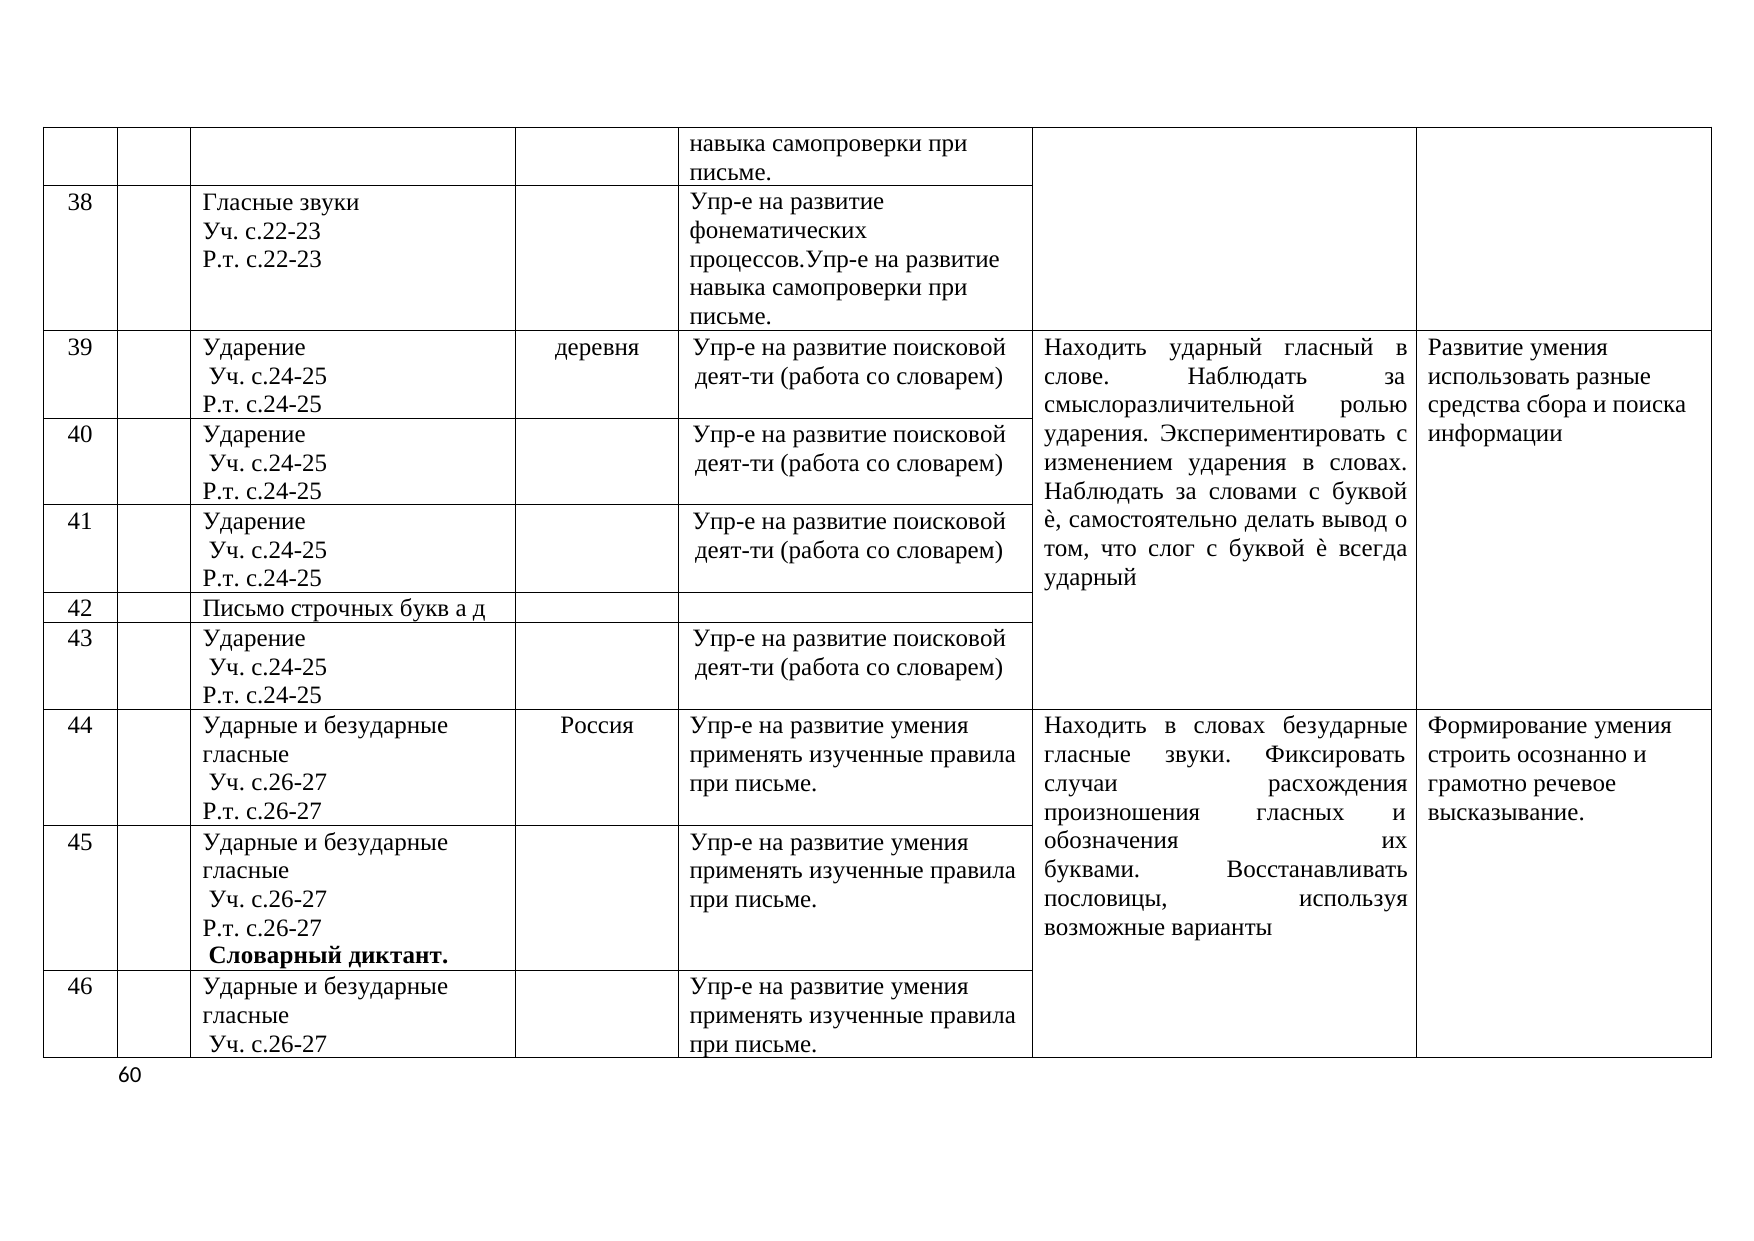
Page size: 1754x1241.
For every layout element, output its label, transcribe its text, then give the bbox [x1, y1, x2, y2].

table_cell [118, 971, 190, 1057]
table_cell Ударение Уч. с.24-25 Р.т. с.24-25 [191, 419, 515, 504]
table_header [118, 128, 190, 185]
table_cell Развитие умения использовать разные средства сбора и поиска информации [1417, 331, 1711, 709]
table_header навыка самопроверки при письме. [679, 128, 1032, 185]
table_cell 44 [44, 710, 117, 825]
table_cell [118, 623, 190, 709]
table_cell [118, 419, 190, 504]
table_cell Упр-е на развитие поисковой деят-ти (работа со словарем) [679, 505, 1032, 592]
table_cell 43 [44, 623, 117, 709]
table_cell 39 [44, 331, 117, 417]
table_cell [516, 419, 678, 504]
table_header [1033, 128, 1416, 330]
table_cell Ударные и безударные гласные Уч. с.26-27 Р.т. с.26-27 [191, 710, 515, 825]
table_cell Формирование умения строить осознанно и грамотно речевое высказывание. [1417, 710, 1711, 1057]
table_cell Ударение Уч. с.24-25 Р.т. с.24-25 [191, 505, 515, 592]
table_cell [679, 593, 1032, 621]
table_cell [679, 186, 1032, 330]
table_cell Письмо строчных букв а д [191, 593, 515, 621]
table_cell [118, 710, 190, 825]
table_cell 45 [44, 826, 117, 970]
table_cell 38 [44, 186, 117, 330]
table_cell 46 [44, 971, 117, 1057]
table_cell [516, 186, 678, 330]
table_header [44, 128, 117, 185]
table_cell Упр-е на развитие поисковой деят-ти (работа со словарем) [679, 331, 1032, 417]
table_header [191, 128, 515, 185]
table_cell [516, 971, 678, 1057]
table_cell [118, 505, 190, 592]
table_cell Гласные звуки Уч. с.22-23 Р.т. с.22-23 [191, 186, 515, 330]
table_cell [516, 826, 678, 970]
table_cell Ударение Уч. с.24-25 Р.т. с.24-25 [191, 331, 515, 417]
table_cell Упр-е на развитие умения применять изученные правила при письме. [679, 971, 1032, 1057]
table_cell Ударные и безударные гласные Уч. с.26-27 Р.т. с.26-27 Словарный диктант. [191, 826, 515, 970]
table_cell [118, 826, 190, 970]
table_cell [516, 593, 678, 621]
table_cell [516, 505, 678, 592]
table_cell Ударные и безударные гласные Уч. с.26-27 [191, 971, 515, 1057]
table_cell [118, 593, 190, 621]
table_cell 40 [44, 419, 117, 504]
table_cell Упр-е на развитие поисковой деят-ти (работа со словарем) [679, 419, 1032, 504]
table_cell [118, 331, 190, 417]
table_cell 41 [44, 505, 117, 592]
table_cell Ударение Уч. с.24-25 Р.т. с.24-25 [191, 623, 515, 709]
table_cell Упр-е на развитие поисковой деят-ти (работа со словарем) [679, 623, 1032, 709]
table_header [516, 128, 678, 185]
table_cell Находить в словах безударные гласные звуки. Фиксировать случаи расхождения произношения гласных и обозначения их буквами. Восстанавливать пословицы, используя возможные варианты [1033, 710, 1416, 1057]
table_cell деревня [516, 331, 678, 417]
table_header [1417, 128, 1711, 330]
table_cell Упр-е на развитие умения применять изученные правила при письме. [679, 710, 1032, 825]
table_cell Упр-е на развитие умения применять изученные правила при письме. [679, 826, 1032, 970]
table_cell Находить ударный гласный в слове. Наблюдать за смыслоразличительной ролью ударения. Экспериментировать с изменением ударения в словах. Наблюдать за словами с буквой ѐ, самостоятельно делать вывод о том, что слог с буквой ѐ всегда ударный [1033, 331, 1416, 709]
text 60 [118, 1060, 1715, 1088]
table_cell Россия [516, 710, 678, 825]
table_cell 42 [44, 593, 117, 621]
table_cell [516, 623, 678, 709]
table_cell [118, 186, 190, 330]
